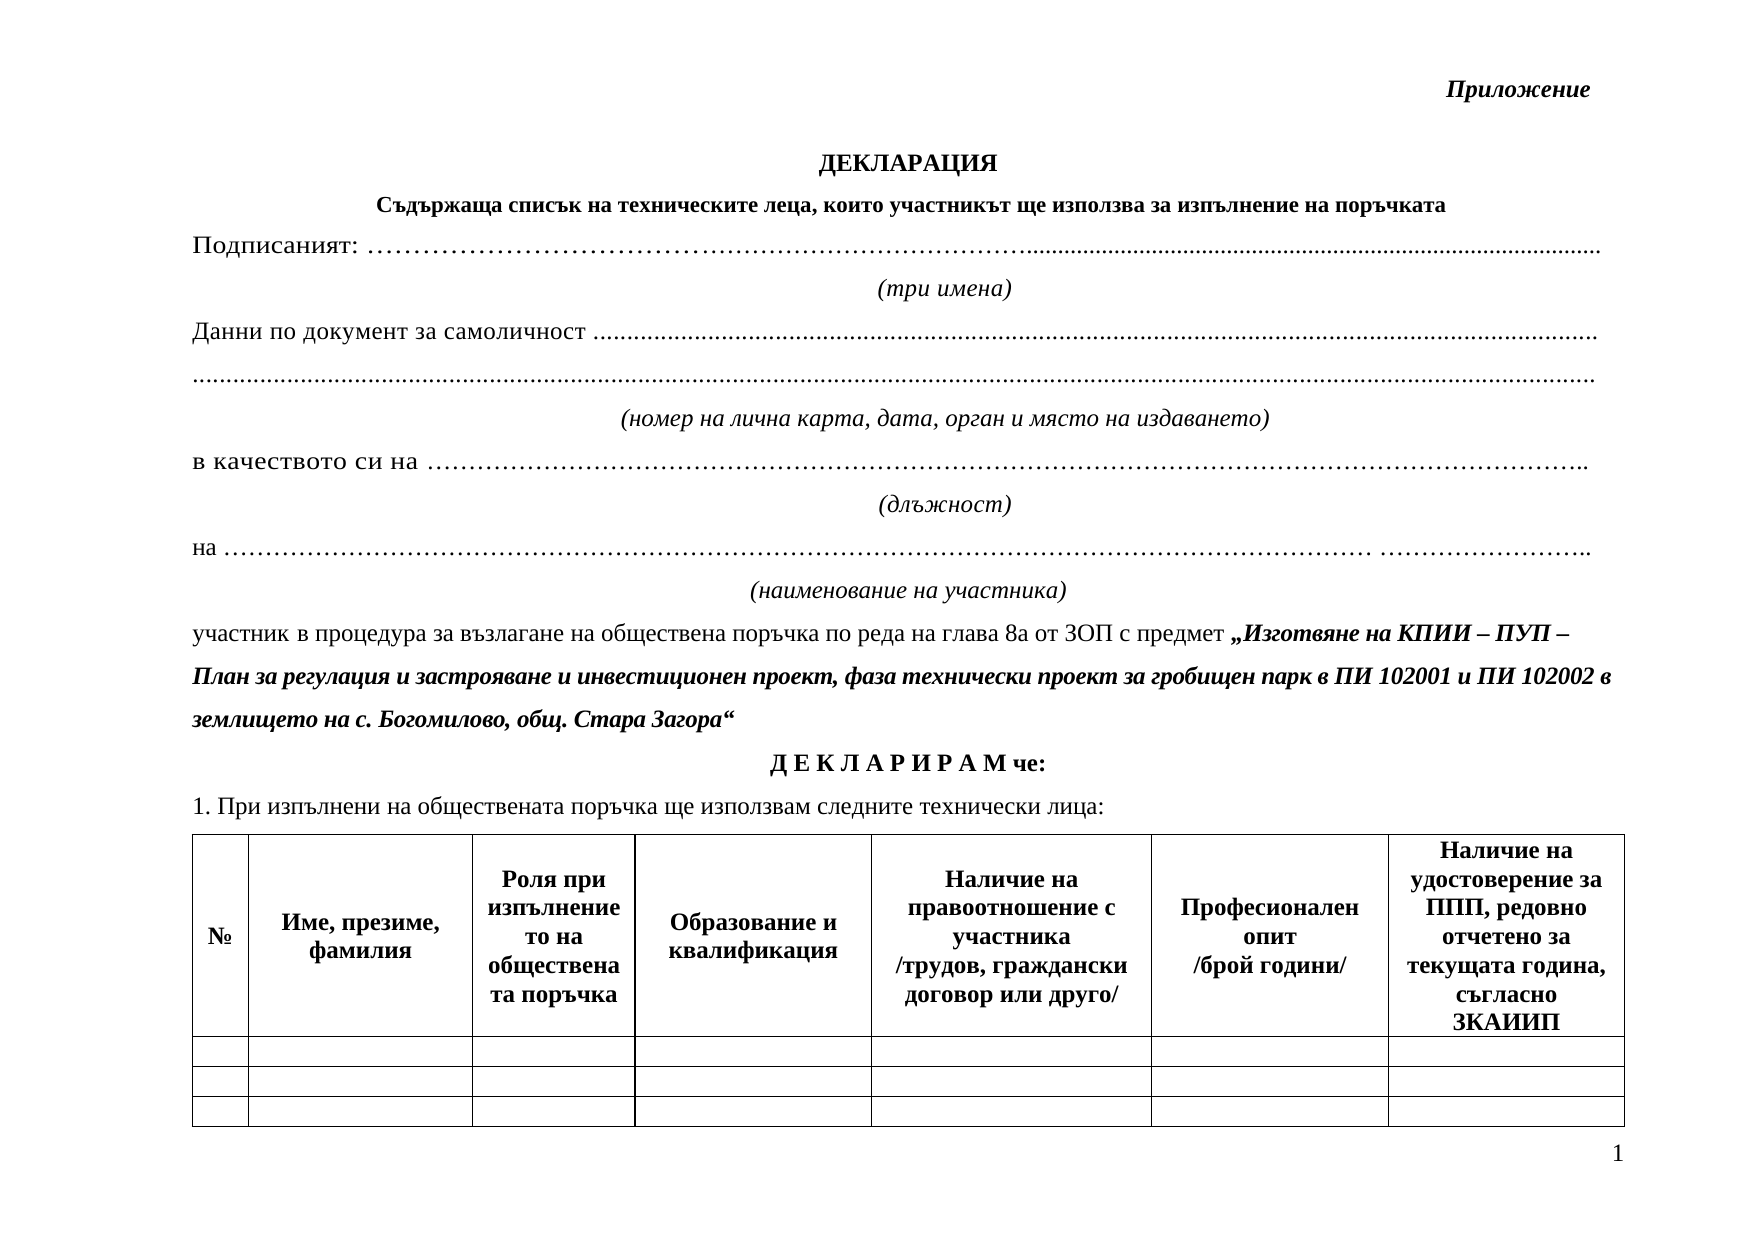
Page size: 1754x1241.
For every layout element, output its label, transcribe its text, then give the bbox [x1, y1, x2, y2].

text Д Е К Л А Р И Р А М че: [192, 748, 1624, 776]
table_cell [636, 1097, 871, 1126]
table_cell [1152, 1097, 1388, 1126]
text 1. При изпълнени на обществената поръчка ще използвам следните технически лица: [192, 791, 1624, 819]
table_cell [1389, 1067, 1624, 1096]
table_cell [1389, 1097, 1624, 1126]
table_cell [1152, 1037, 1388, 1066]
text ................................................................................................................................................................................................................ [192, 359, 1623, 388]
text в качеството си на ………………………………………………………………………………………………………………………….. [192, 446, 1624, 474]
table_cell [473, 1097, 634, 1126]
text (номер на лична карта, дата, орган и място на издаването) [192, 403, 1624, 431]
text на ………………………………………………………………………………………………………………………… …………………….. [192, 532, 1624, 561]
table_header Роля при изпълнението на обществената поръчка [473, 835, 634, 1036]
table_cell [1152, 1067, 1388, 1096]
table_cell [473, 1067, 634, 1096]
table_cell [249, 1037, 472, 1066]
table_cell [193, 1097, 248, 1126]
table_header Образование и квалификация [636, 835, 871, 1036]
subtitle ДЕКЛАРАЦИЯ [192, 148, 1624, 176]
table_cell [872, 1067, 1151, 1096]
table_cell [872, 1037, 1151, 1066]
table_cell [473, 1037, 634, 1066]
table_header № [193, 835, 248, 1036]
table_cell [636, 1067, 871, 1096]
table_cell [872, 1097, 1151, 1126]
table_header Професионален опит /брой години/ [1152, 835, 1388, 1036]
table_header Наличие на правоотношение с участника /трудов, граждански договор или друго/ [872, 835, 1151, 1036]
table_cell [193, 1067, 248, 1096]
table_cell [193, 1037, 248, 1066]
text Подписаният: …………………………………………………………………............................................................................................ [192, 230, 1619, 259]
table_header Наличие на удостоверение за ППП, редовно отчетено за текущата година, съгласно ЗКАИИП [1389, 835, 1624, 1036]
table_cell [636, 1037, 871, 1066]
table_cell [1389, 1037, 1624, 1066]
table_header Име, презиме, фамилия [249, 835, 472, 1036]
subtitle Съдържаща списък на техническите леца, които участникът ще използва за изпълнение на поръчката [192, 191, 1624, 217]
table_cell [249, 1097, 472, 1126]
text Данни по документ за самоличност ..................................................................................................................................................... [192, 316, 1623, 345]
text (длъжност) [192, 489, 1624, 518]
table_cell [249, 1067, 472, 1096]
text (три имена) [192, 273, 1623, 302]
text участник в процедура за възлагане на обществена поръчка по реда на глава 8а от ЗОП с предмет „Изготвяне на КПИИ – ПУП – План за регулация и застрояване и инвестиционен проект, фаза технически проект за гробищен парк в ПИ 102001 и ПИ 102002 в землището на с. Богомилово, общ. Стара Загора“ [192, 618, 1624, 733]
text (наименование на участника) [192, 575, 1624, 604]
